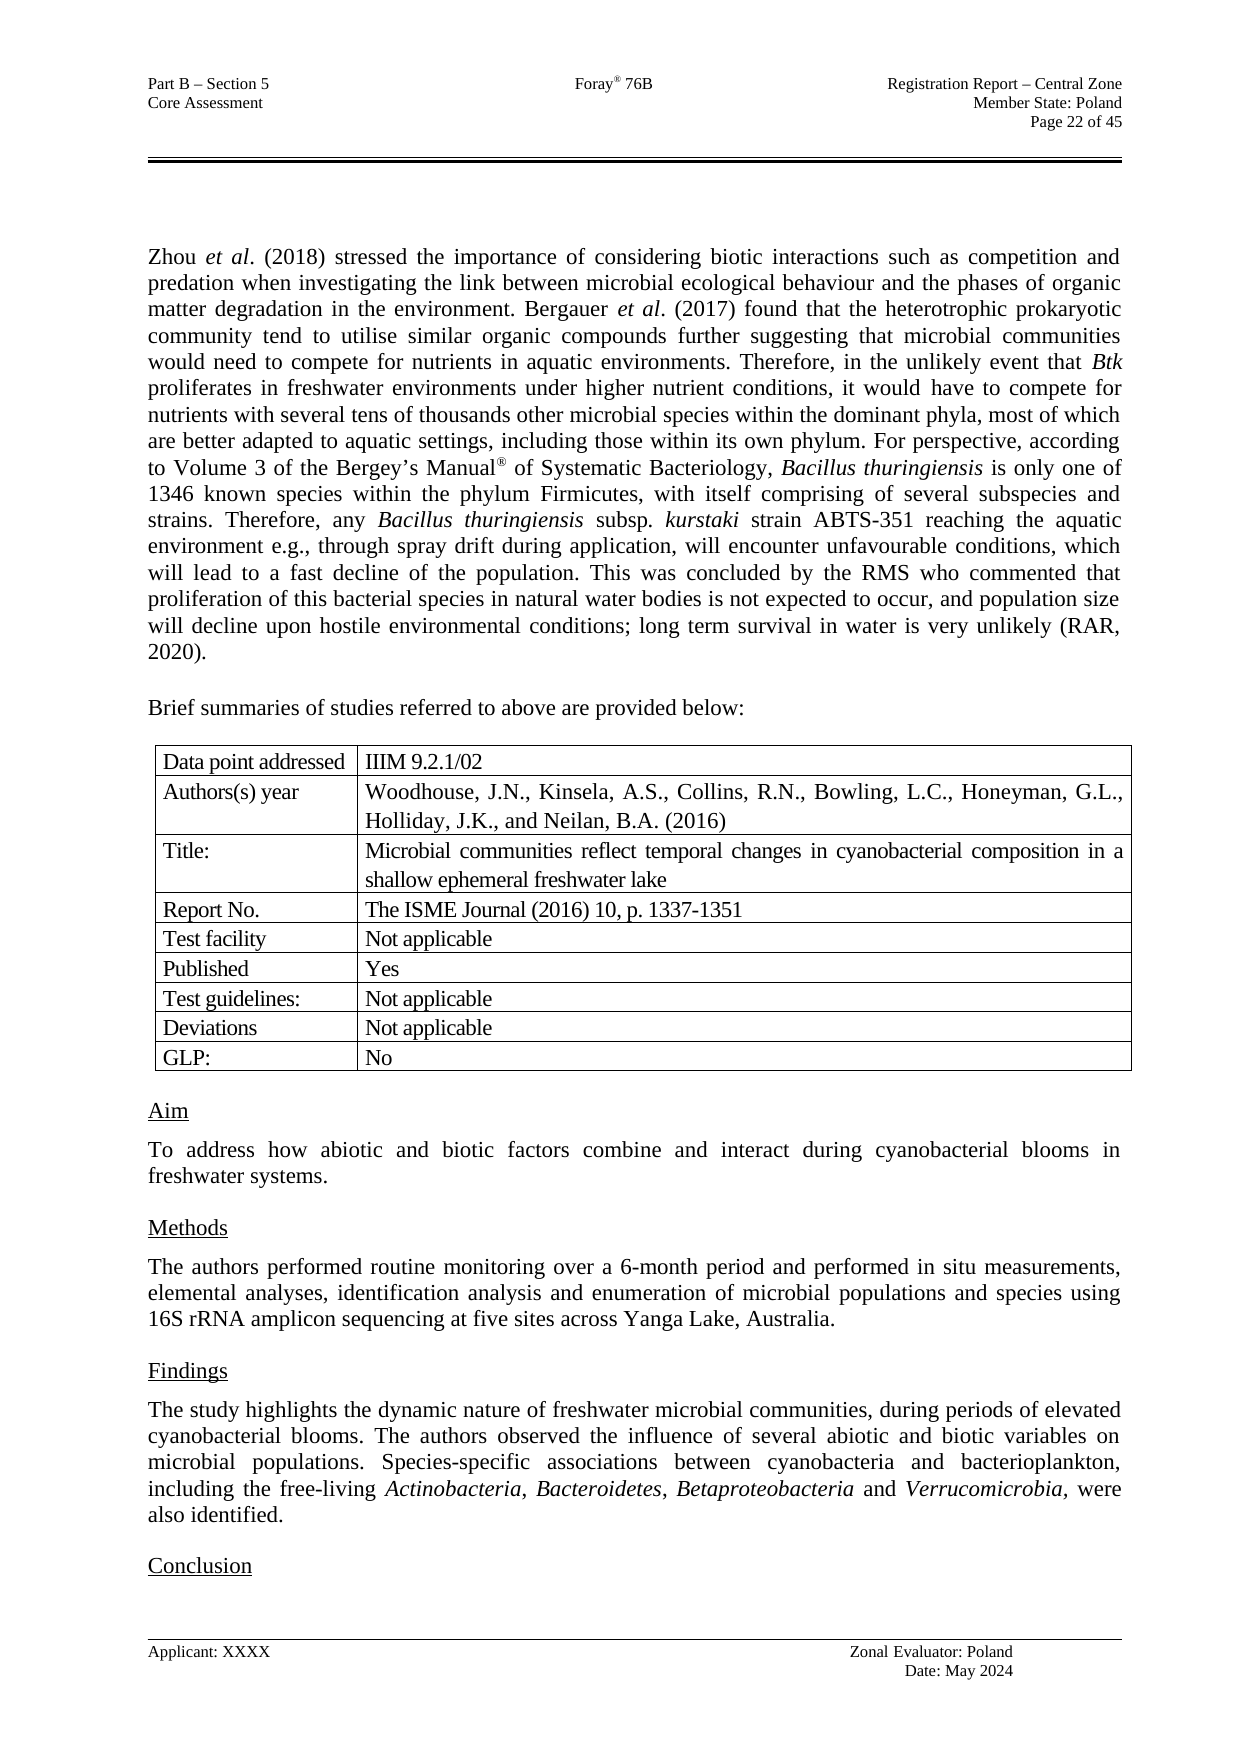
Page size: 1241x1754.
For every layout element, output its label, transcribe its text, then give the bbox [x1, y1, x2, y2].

table_cell Not applicable [358, 1012, 1131, 1041]
table_cell The ISME Journal (2016) 10, p. 1337-1351 [358, 893, 1131, 922]
table_cell GLP: [156, 1042, 357, 1070]
table_cell No [358, 1042, 1131, 1070]
text Zhou et al. (2018) stressed the importance of considering biotic interactions such as competition and predation when investigating the link between microbial ecological behaviour and the phases of organic matter degradation in the environment. Bergauer et al. (2017) found that the heterotrophic prokaryotic community tend to utilise similar organic compounds further suggesting that microbial communities would need to compete for nutrients in aquatic environments. Therefore, in the unlikely event that Btk proliferates in freshwater environments under higher nutrient conditions, it would have to compete for nutrients with several tens of thousands other microbial species within the dominant phyla, most of which are better adapted to aquatic settings, including those within its own phylum. For perspective, according to Volume 3 of the Bergey’s Manual® of Systematic Bacteriology, Bacillus thuringiensis is only one of 1346 known species within the phylum Firmicutes, with itself comprising of several subspecies and strains. Therefore, any Bacillus thuringiensis subsp. kurstaki strain ABTS-351 reaching the aquatic environment e.g., through spray drift during application, will encounter unfavourable conditions, which will lead to a fast decline of the population. This was concluded by the RMS who commented that proliferation of this bacterial species in natural water bodies is not expected to occur, and population size will decline upon hostile environmental conditions; long term survival in water is very unlikely (RAR, 2020). [148, 243, 1122, 664]
table_cell Woodhouse, J.N., Kinsela, A.S., Collins, R.N., Bowling, L.C., Honeyman, G.L., Holliday, J.K., and Neilan, B.A. (2016) [358, 776, 1131, 833]
table_header Data point addressed [156, 746, 357, 774]
text Findings [148, 1357, 1122, 1383]
table_cell Test guidelines: [156, 983, 357, 1011]
table_cell Authors(s) year [156, 776, 357, 833]
table_cell Not applicable [358, 923, 1131, 952]
table_cell Title: [156, 835, 357, 892]
table_cell Not applicable [358, 983, 1131, 1011]
table_cell Published [156, 953, 357, 981]
table_cell Microbial communities reflect temporal changes in cyanobacterial composition in a shallow ephemeral freshwater lake [358, 835, 1131, 892]
table_cell Test facility [156, 923, 357, 952]
table_cell Deviations [156, 1012, 357, 1041]
text Aim [148, 1097, 1122, 1124]
text Conclusion [148, 1552, 1122, 1579]
text The authors performed routine monitoring over a 6-month period and performed in situ measurements, elemental analyses, identification analysis and enumeration of microbial populations and species using 16S rRNA amplicon sequencing at five sites across Yanga Lake, Australia. [148, 1253, 1122, 1332]
text Brief summaries of studies referred to above are provided below: [148, 693, 1122, 720]
table_cell Report No. [156, 893, 357, 922]
text To address how abiotic and biotic factors combine and interact during cyanobacterial blooms in freshwater systems. [148, 1136, 1122, 1189]
text Methods [148, 1214, 1122, 1240]
table_cell Yes [358, 953, 1131, 981]
text The study highlights the dynamic nature of freshwater microbial communities, during periods of elevated cyanobacterial blooms. The authors observed the influence of several abiotic and biotic variables on microbial populations. Species-specific associations between cyanobacteria and bacterioplankton, including the free-living Actinobacteria, Bacteroidetes, Betaproteobacteria and Verrucomicrobia, were also identified. [148, 1396, 1122, 1527]
table_header IIIM 9.2.1/02 [358, 746, 1131, 774]
